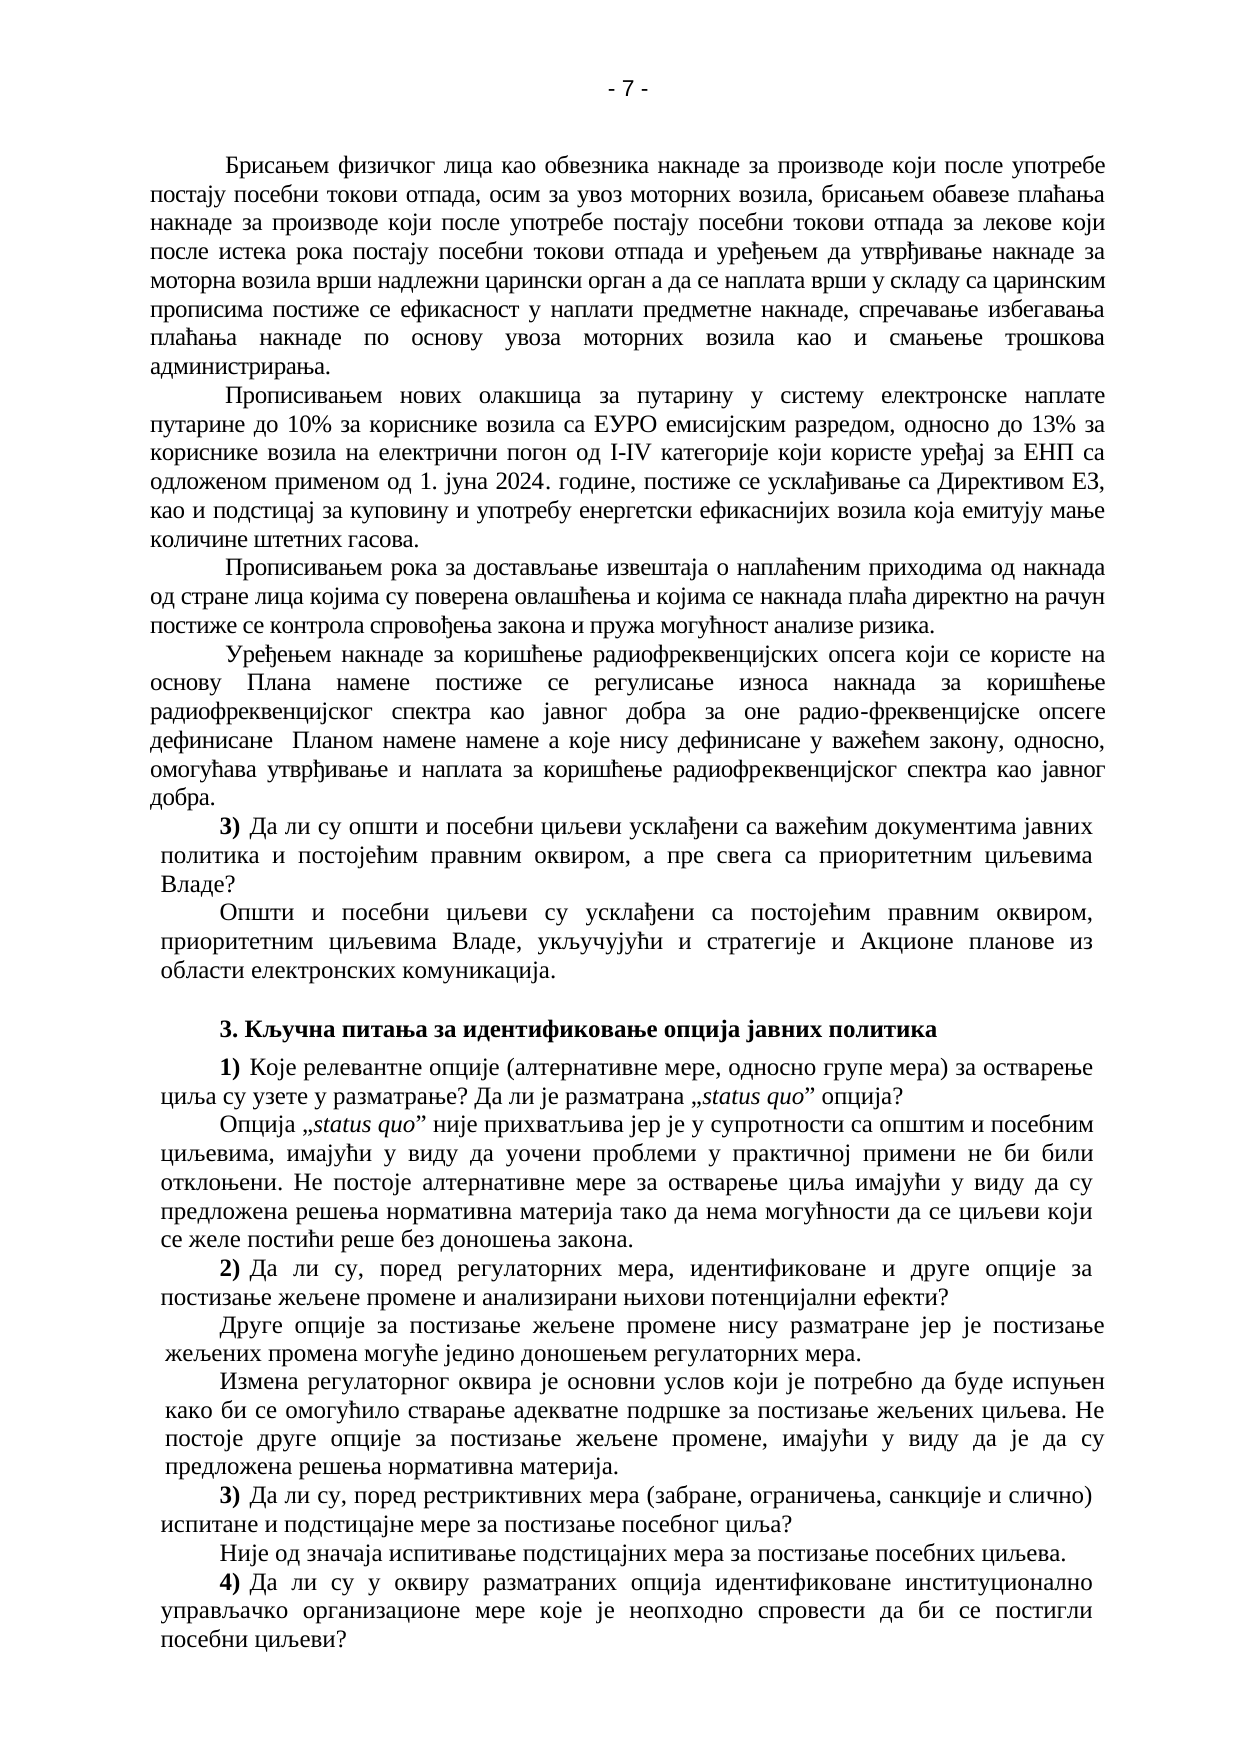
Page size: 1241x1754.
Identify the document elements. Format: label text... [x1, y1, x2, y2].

text Измена регулаторног оквира је основни услов који је потребно да буде испуњен како би се омогућило стварање адекватне подршке за постизање жељених циљева. Не постоје друге опције за постизање жељене промене, имајући у виду да је да су предложена решења нормативна материја. [165, 1367, 1106, 1480]
list Да ли су, поред рестриктивних мера (забране, ограничења, санкције и слично) испитане и подстицајне мере за постизање посебног циља? [160, 1480, 1093, 1538]
text Брисањем физичког лица као обвезника накнаде за производе који после употребе постају посебни токови отпада, осим за увоз моторних возила, брисањем обавезе плаћања накнаде за производе који после употребе постају посебни токови отпада за лекове који после истека рока постају посебни токови отпада и уређењем да утврђивање накнаде за моторна возила врши надлежни царински орган а да се наплата врши у складу са царинским прописима постиже се ефикасност у наплати предметне накнаде, спречавање избегавања плаћања накнаде по основу увоза моторних возила као и смањење трошкова администрирања. [150, 150, 1106, 380]
text 3. Кључна питања за идентификовање опција јавних политика [219, 1014, 1106, 1043]
text Општи и посебни циљеви су усклађени са постојећим правним оквиром, приоритетним циљевима Владе, укључујући и стратегије и Акционе планове из области електронских комуникација. [160, 897, 1094, 984]
list Да ли су општи и посебни циљеви усклађени са важећим документима јавних политика и постојећим правним оквиром, а пре свега са приоритетним циљевима Владе? [160, 811, 1094, 897]
list Да ли су у оквиру разматраних опција идентификоване институционално управљачко организационе мере које је неопходно спровести да би се постигли посебни циљеви? [160, 1567, 1093, 1653]
text Прописивањем рока за достављање извештаја о наплаћеним приходима од накнада од стране лица којима су поверена овлашћења и којима се накнада плаћа директно на рачун постиже се контрола спровођења закона и пружа могућност анализе ризика. [150, 552, 1106, 639]
text Прописивањем нових олакшица за путарину у систему електронске наплате путарине до 10% за кориснике возила са ЕУРО емисијским разредом, односно до 13% за кориснике возила на електрични погон од I-IV категорије који користе уређај за ЕНП са одложеном применом од 1. јуна 2024. године, постиже се усклађивање са Директивом ЕЗ, као и подстицај за куповину и употребу енергетски ефикаснијих возила која емитују мање количине штетних гасова. [150, 380, 1106, 552]
text Опција „status quo” није прихватљива јер је у супротности са општим и посебним циљевима, имајући у виду да уочени проблеми у практичној примени не би били отклоњени. Не постоје алтернативне мере за остварење циља имајући у виду да су предложена решења нормативна материја тако да нема могућности да се циљеви који се желе постићи реше без доношења закона. [160, 1109, 1094, 1253]
list Да ли су, поред регулаторних мера, идентификоване и друге опције за постизање жељене промене и анализирани њихови потенцијални ефекти? [160, 1253, 1094, 1311]
text Није од значаја испитивање подстицајних мера за постизање посебних циљева. [160, 1538, 1094, 1567]
text Уређењем накнаде за коришћење радиофреквенцијских опсега који се користе на основу Плана намене постиже се регулисање износа накнада за коришћење радиофреквенцијског спектра као јавног добра за оне радио-фреквенцијске опсеге дефинисане Планом намене намене а које нису дефинисане у важећем закону, односно, омогућава утврђивање и наплата за коришћење радиофреквенцијског спектра као јавног добра. [150, 639, 1106, 811]
list Које релевантне опције (алтернативне мере, односно групе мера) за остварење циља су узете у разматрање? Да ли је разматрана „status quo” опција? [160, 1052, 1094, 1109]
text Друге опције за постизање жељене промене нису разматране јер је постизање жељених промена могуће једино доношењем регулаторних мера. [165, 1311, 1106, 1367]
